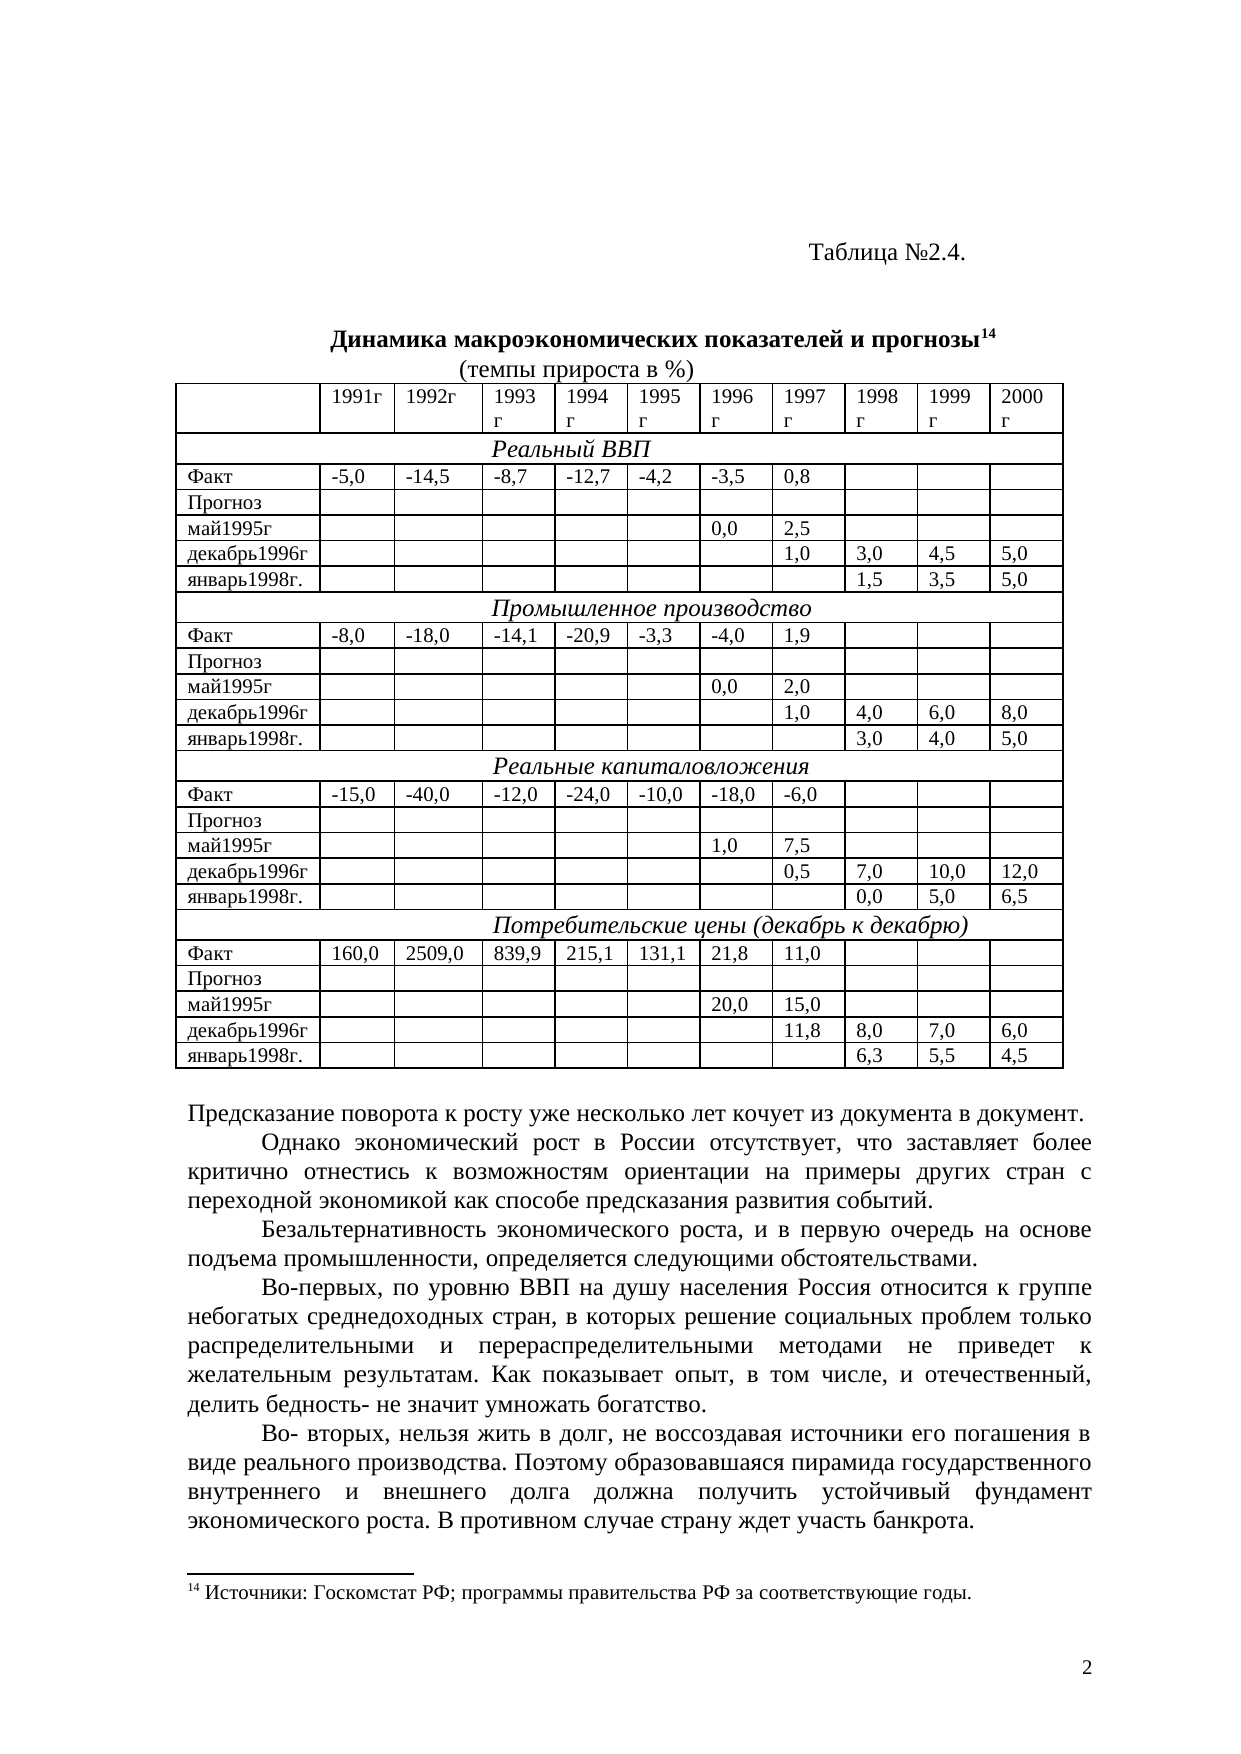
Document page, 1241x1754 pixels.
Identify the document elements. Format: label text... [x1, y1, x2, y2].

table_cell [556, 541, 627, 565]
table_cell [321, 1018, 394, 1042]
table_cell 5,0 [991, 726, 1062, 750]
table_cell -12,7 [556, 465, 627, 488]
table_cell [321, 966, 394, 990]
table_cell -10,0 [628, 782, 699, 806]
table_header 1992г [395, 384, 482, 432]
table_cell Факт [177, 465, 319, 488]
table_cell [701, 700, 772, 724]
text Безальтернативность экономического роста, и в первую очередь на основе подъема промышленности, определяется следующими обстоятельствами. [187, 1214, 1092, 1272]
table_header [177, 384, 319, 432]
table_cell 7,5 [773, 833, 844, 857]
table_cell 3,0 [846, 726, 917, 750]
table_cell [628, 1043, 699, 1067]
table_cell [321, 1043, 394, 1067]
table_cell [395, 966, 482, 990]
table_cell [773, 966, 844, 990]
table_cell [846, 808, 917, 832]
table_cell [918, 675, 989, 698]
table_cell 7,0 [846, 859, 917, 883]
table_cell 0,5 [773, 859, 844, 883]
table_cell [483, 490, 554, 514]
text (темпы прироста в %) [187, 353, 1092, 382]
table_cell 0,0 [701, 516, 772, 540]
text Таблица №2.4. [187, 237, 1092, 266]
table_cell [846, 516, 917, 540]
table_cell [483, 1043, 554, 1067]
table_cell [483, 700, 554, 724]
table_cell [701, 1043, 772, 1067]
table_cell 0,0 [701, 675, 772, 698]
table_cell 2,0 [773, 675, 844, 698]
table_cell [395, 1018, 482, 1042]
table_cell [991, 516, 1062, 540]
table_cell [628, 833, 699, 857]
table_cell 11,0 [773, 941, 844, 965]
table_cell [628, 567, 699, 591]
table_cell [395, 1043, 482, 1067]
table_cell [701, 859, 772, 883]
table_cell [321, 885, 394, 908]
table_cell [991, 941, 1062, 965]
table_cell -4,2 [628, 465, 699, 488]
table_cell -18,0 [701, 782, 772, 806]
table_cell Промышленное производство [177, 593, 1062, 622]
table_cell 15,0 [773, 992, 844, 1016]
table_cell [846, 623, 917, 647]
table_cell январь1998г. [177, 567, 319, 591]
table_cell [773, 808, 844, 832]
table_cell [773, 649, 844, 673]
table_cell Прогноз [177, 490, 319, 514]
table_cell [321, 675, 394, 698]
table_cell [395, 726, 482, 750]
table_cell [701, 541, 772, 565]
table_cell [628, 808, 699, 832]
table_cell 215,1 [556, 941, 627, 965]
table_cell 839,9 [483, 941, 554, 965]
table_cell [846, 966, 917, 990]
text Во- вторых, нельзя жить в долг, не воссоздавая источники его погашения в виде реального производства. Поэтому образовавшаяся пирамида государственного внутреннего и внешнего долга должна получить устойчивый фундамент экономического роста. В противном случае страну ждет участь банкрота. [187, 1417, 1092, 1534]
table_cell [773, 490, 844, 514]
table_cell -8,0 [321, 623, 394, 647]
table_cell [483, 541, 554, 565]
table_cell 5,0 [991, 541, 1062, 565]
table_cell [395, 649, 482, 673]
table_cell -3,5 [701, 465, 772, 488]
table_cell [846, 649, 917, 673]
table_cell [701, 966, 772, 990]
table_cell -3,3 [628, 623, 699, 647]
table_cell Прогноз [177, 966, 319, 990]
table_cell январь1998г. [177, 885, 319, 908]
table_cell [628, 541, 699, 565]
table_cell [701, 1018, 772, 1042]
table_cell [556, 885, 627, 908]
table_cell [918, 966, 989, 990]
table_cell Потребительские цены (декабрь к декабрю) [177, 910, 1062, 939]
table_cell -18,0 [395, 623, 482, 647]
table_cell 5,5 [918, 1043, 989, 1067]
table_cell [483, 675, 554, 698]
table_cell [556, 833, 627, 857]
table_cell 3,5 [918, 567, 989, 591]
table_header 1994г [556, 384, 627, 432]
table_cell [628, 726, 699, 750]
table_cell [321, 541, 394, 565]
table_cell [773, 1043, 844, 1067]
table_cell 0,8 [773, 465, 844, 488]
table_cell [556, 1043, 627, 1067]
table_cell -4,0 [701, 623, 772, 647]
table_cell [395, 675, 482, 698]
table_cell [395, 992, 482, 1016]
table_cell -14,1 [483, 623, 554, 647]
table_header 1996г [701, 384, 772, 432]
table_cell [918, 465, 989, 488]
table_cell Реальный ВВП [177, 434, 1062, 463]
table_cell 7,0 [918, 1018, 989, 1042]
text Предсказание поворота к росту уже несколько лет кочует из документа в документ. [187, 1098, 1092, 1127]
table_cell 1,0 [773, 700, 844, 724]
table_cell Факт [177, 623, 319, 647]
table_cell 131,1 [628, 941, 699, 965]
table_cell [556, 649, 627, 673]
table_cell [483, 966, 554, 990]
table_cell [991, 675, 1062, 698]
table_cell май1995г [177, 992, 319, 1016]
table_cell [918, 516, 989, 540]
table_cell 4,0 [918, 726, 989, 750]
table_cell Факт [177, 941, 319, 965]
table_cell [918, 649, 989, 673]
table_cell -20,9 [556, 623, 627, 647]
table_cell [628, 675, 699, 698]
table_header 1997г [773, 384, 844, 432]
table_cell [991, 649, 1062, 673]
table_cell [701, 726, 772, 750]
table_cell [321, 808, 394, 832]
table_cell [321, 567, 394, 591]
table_cell [701, 808, 772, 832]
table_cell 5,0 [991, 567, 1062, 591]
table_cell [918, 623, 989, 647]
table_cell [918, 490, 989, 514]
table_cell декабрь1996г [177, 1018, 319, 1042]
table_cell [773, 885, 844, 908]
table_cell [628, 859, 699, 883]
table_cell [628, 490, 699, 514]
table_cell 10,0 [918, 859, 989, 883]
table_cell [556, 490, 627, 514]
table_cell [701, 885, 772, 908]
table_cell [628, 966, 699, 990]
table_cell [321, 992, 394, 1016]
table_cell [556, 992, 627, 1016]
table_cell [991, 808, 1062, 832]
table_cell 2509,0 [395, 941, 482, 965]
table_cell 4,5 [918, 541, 989, 565]
table_cell [483, 833, 554, 857]
table_cell [556, 567, 627, 591]
table_cell [918, 808, 989, 832]
table_cell [556, 808, 627, 832]
text Однако экономический рост в России отсутствует, что заставляет более критично отнестись к возможностям ориентации на примеры других стран с переходной экономикой как способе предсказания развития событий. [187, 1127, 1092, 1214]
table_cell [918, 941, 989, 965]
table_cell [773, 726, 844, 750]
table_cell январь1998г. [177, 726, 319, 750]
table_cell -24,0 [556, 782, 627, 806]
table_cell [483, 649, 554, 673]
table_cell [701, 490, 772, 514]
table_cell декабрь1996г [177, 859, 319, 883]
table_cell 1,5 [846, 567, 917, 591]
table_cell [991, 782, 1062, 806]
table_cell 20,0 [701, 992, 772, 1016]
table_cell -5,0 [321, 465, 394, 488]
table_cell [483, 859, 554, 883]
table_cell 8,0 [991, 700, 1062, 724]
table_cell [556, 859, 627, 883]
table_cell [483, 992, 554, 1016]
table_cell [701, 567, 772, 591]
table_cell 6,5 [991, 885, 1062, 908]
table_cell [556, 700, 627, 724]
table_cell [846, 941, 917, 965]
table_cell декабрь1996г [177, 541, 319, 565]
table_cell [628, 992, 699, 1016]
table_cell [321, 859, 394, 883]
table_cell [628, 885, 699, 908]
table_cell Реальные капиталовложения [177, 751, 1062, 780]
table_cell [395, 885, 482, 908]
table_cell [483, 516, 554, 540]
table_cell [991, 623, 1062, 647]
table_cell май1995г [177, 833, 319, 857]
table_cell 6,3 [846, 1043, 917, 1067]
table_cell [918, 782, 989, 806]
table_cell [395, 808, 482, 832]
table_cell -15,0 [321, 782, 394, 806]
table_cell 6,0 [918, 700, 989, 724]
table_cell [321, 649, 394, 673]
table_cell [321, 516, 394, 540]
table_cell январь1998г. [177, 1043, 319, 1067]
table_cell [991, 490, 1062, 514]
table_cell 0,0 [846, 885, 917, 908]
table_cell [628, 516, 699, 540]
table_cell [395, 516, 482, 540]
table_cell Факт [177, 782, 319, 806]
table_cell -6,0 [773, 782, 844, 806]
table_cell 11,8 [773, 1018, 844, 1042]
table_cell -8,7 [483, 465, 554, 488]
table_cell 5,0 [918, 885, 989, 908]
table_cell 1,9 [773, 623, 844, 647]
table_cell 160,0 [321, 941, 394, 965]
table_cell [321, 700, 394, 724]
table_cell [395, 833, 482, 857]
table_cell [991, 992, 1062, 1016]
table_cell 1,0 [773, 541, 844, 565]
table_cell 4,0 [846, 700, 917, 724]
table_cell [918, 833, 989, 857]
table_cell [701, 649, 772, 673]
table_cell [556, 516, 627, 540]
table_cell [395, 541, 482, 565]
table_cell [846, 833, 917, 857]
table_cell [991, 465, 1062, 488]
table_cell [991, 966, 1062, 990]
table_cell [483, 885, 554, 908]
table_cell [846, 465, 917, 488]
table_cell [395, 567, 482, 591]
table_cell [556, 726, 627, 750]
table_header 1998г [846, 384, 917, 432]
table_cell [395, 859, 482, 883]
table_cell [773, 567, 844, 591]
table_cell -12,0 [483, 782, 554, 806]
table_cell [846, 782, 917, 806]
table_cell [321, 490, 394, 514]
table_cell 6,0 [991, 1018, 1062, 1042]
table_cell [556, 966, 627, 990]
table_cell [846, 992, 917, 1016]
table_cell [483, 808, 554, 832]
table_cell [321, 726, 394, 750]
table_header 1999г [918, 384, 989, 432]
table_cell -14,5 [395, 465, 482, 488]
text Динамика макроэкономических показателей и прогнозы [187, 324, 1092, 353]
table_header 1991г [321, 384, 394, 432]
table_cell 1,0 [701, 833, 772, 857]
table_cell [846, 675, 917, 698]
table_cell [556, 1018, 627, 1042]
table_cell [395, 490, 482, 514]
table_cell [846, 490, 917, 514]
table_cell Прогноз [177, 808, 319, 832]
table_cell [628, 649, 699, 673]
table_cell 4,5 [991, 1043, 1062, 1067]
table_cell [628, 1018, 699, 1042]
table_cell [991, 833, 1062, 857]
text Во-первых, по уровню ВВП на душу населения Россия относится к группе небогатых среднедоходных стран, в которых решение социальных проблем только распределительными и перераспределительными методами не приведет к желательным результатам. Как показывает опыт, в том числе, и отечественный, делить бедность- не значит умножать богатство. [187, 1272, 1092, 1417]
table_cell май1995г [177, 675, 319, 698]
table_cell Прогноз [177, 649, 319, 673]
table_cell [483, 1018, 554, 1042]
table_cell 12,0 [991, 859, 1062, 883]
table_header 1995г [628, 384, 699, 432]
table_cell 21,8 [701, 941, 772, 965]
table_cell [321, 833, 394, 857]
table_cell -40,0 [395, 782, 482, 806]
table_cell 3,0 [846, 541, 917, 565]
table_cell май1995г [177, 516, 319, 540]
table_cell [556, 675, 627, 698]
table_header 2000г [991, 384, 1062, 432]
table_cell [918, 992, 989, 1016]
table_cell [395, 700, 482, 724]
table_cell [628, 700, 699, 724]
table_header 1993г [483, 384, 554, 432]
table_cell 8,0 [846, 1018, 917, 1042]
table_cell 2,5 [773, 516, 844, 540]
table_cell [483, 726, 554, 750]
table_cell декабрь1996г [177, 700, 319, 724]
table_cell [483, 567, 554, 591]
